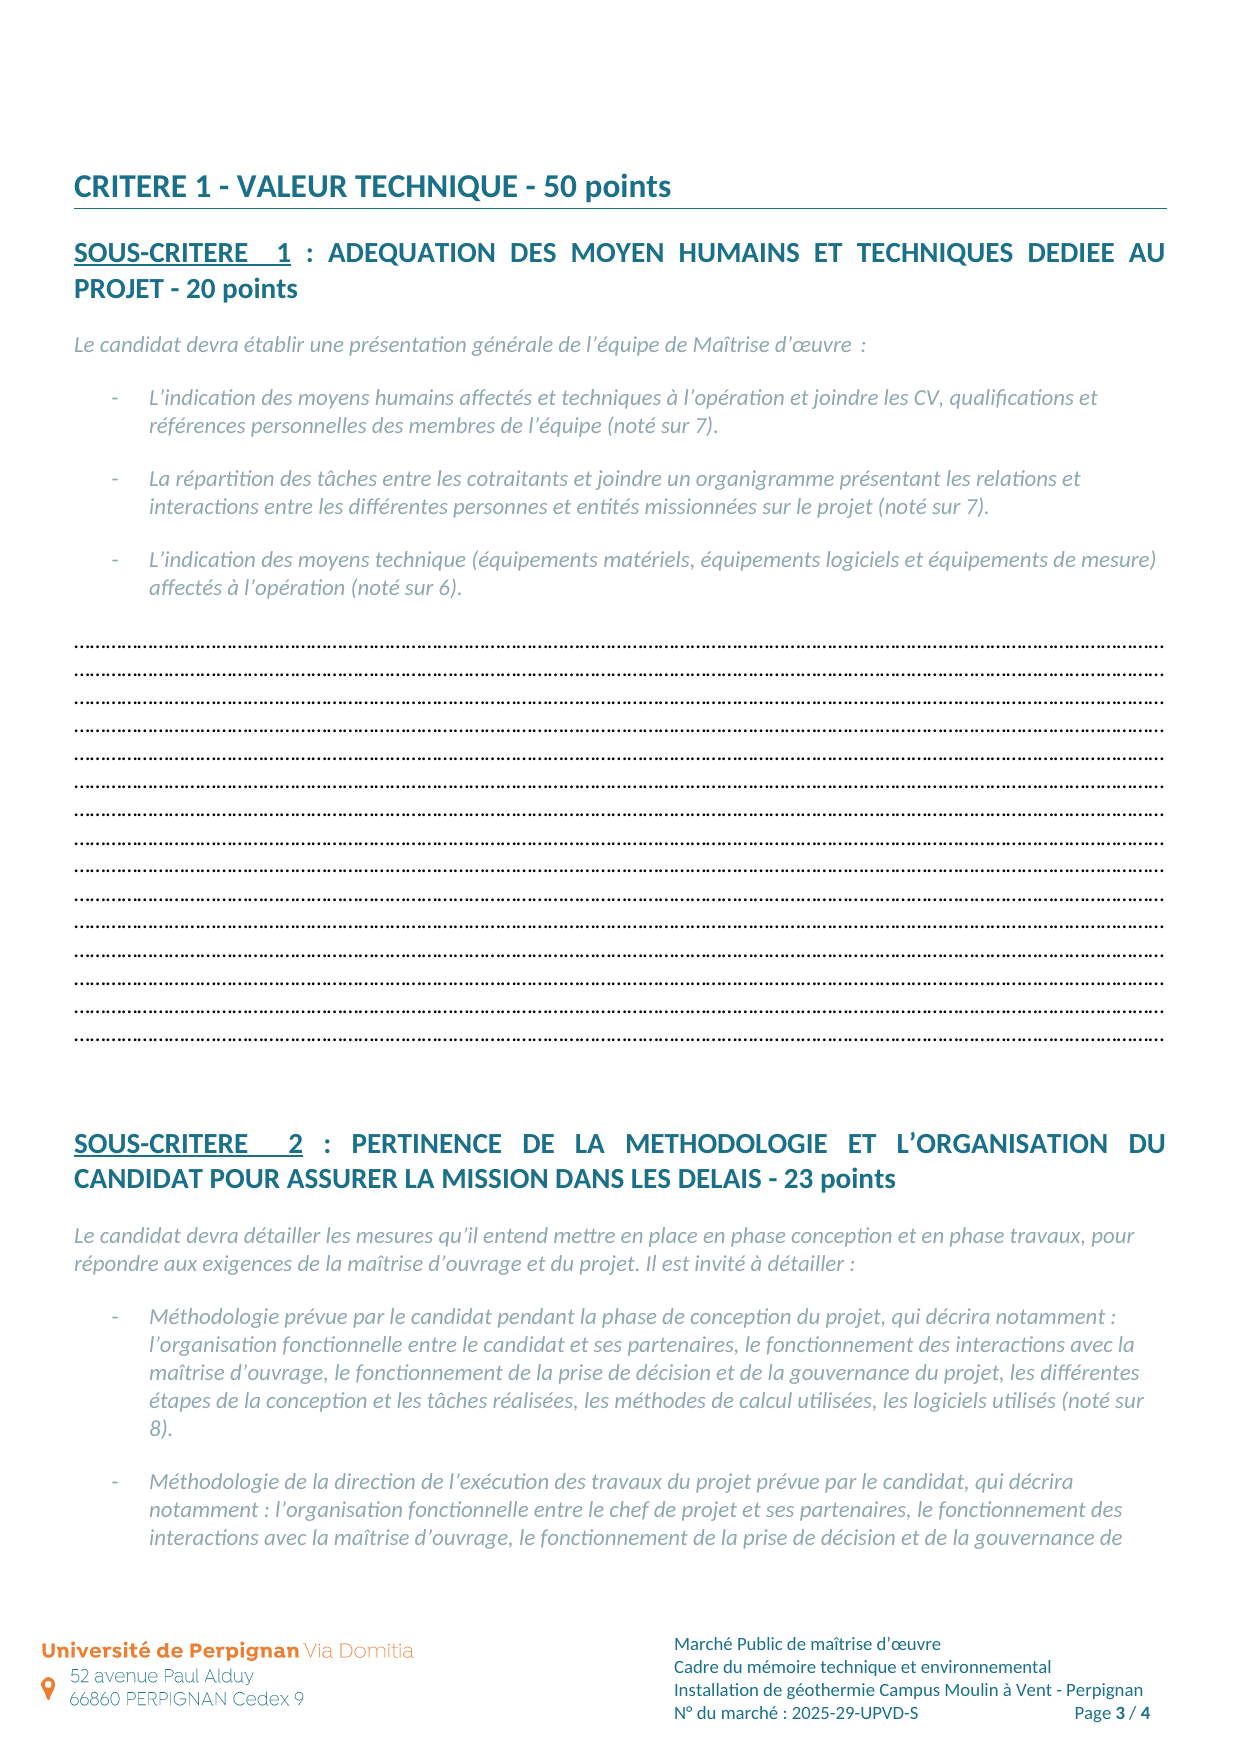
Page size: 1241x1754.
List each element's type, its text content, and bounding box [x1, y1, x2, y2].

list La répartition des tâches entre les cotraitants et joindre un organigramme présentant les relations et interactions entre les différentes personnes et entités missionnées sur le projet (noté sur 7). [111, 464, 1167, 520]
text ……………………………………………………………………………………………………………………………………………………………………………………………………………………………………………………………………………………………………………………………………………………………………………………………………………………………………………………………………………………………………………………………………………………………………………………………………………………………………………………………………………………………………………………………………………………………………………………………………………………………………………………………………………………………………………………………………………………………………………………………………………………………………………………………………………………………………………………………………………………………………………………………………………………………………………………………………………………………………………………………………………………………………………………………………………………………………………………………………………………………………………………………………………………………………………………………………………………………………………………………………………………………………………………………………………………………………………………………………………………………………………………………………………………………………………………………………………………………………………………………………………………………………………………………………………………………………………………………………………………………………………………………………………………………………………………………………………………………………………………………………………………………………………………………………………………………………………………………………………………………………………………………………………………………………………………………………………………………………………………………………………………………………………………………………………………………………………………………………………………………………………………………………… [74, 626, 1167, 1047]
picture [41, 1677, 55, 1700]
list L’indication des moyens technique (équipements matériels, équipements logiciels et équipements de mesure) affectés à l’opération (noté sur 6). [111, 545, 1167, 601]
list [111, 1467, 1167, 1551]
text Le candidat devra détailler les mesures qu’il entend mettre en place en phase conception et en phase travaux, pour répondre aux exigences de la maîtrise d’ouvrage et du projet. Il est invité à détailler : [74, 1221, 1167, 1277]
picture [41, 1639, 424, 1712]
list L’indication des moyens humains affectés et techniques à l’opération et joindre les CV, qualifications et références personnelles des membres de l’équipe (noté sur 7). [111, 383, 1167, 439]
text SOUS-CRITERE 1 : ADEQUATION DES MOYEN HUMAINS ET TECHNIQUES DEDIEE AU PROJET - 20 points [74, 234, 1167, 305]
text Le candidat devra établir une présentation générale de l’équipe de Maîtrise d’œuvre : [74, 330, 1167, 358]
text SOUS-CRITERE 2 : PERTINENCE DE LA METHODOLOGIE ET L’ORGANISATION DU CANDIDAT POUR ASSURER LA MISSION DANS LES DELAIS - 23 points [74, 1125, 1167, 1196]
list Méthodologie prévue par le candidat pendant la phase de conception du projet, qui décrira notamment : l’organisation fonctionnelle entre le candidat et ses partenaires, le fonctionnement des interactions avec la maîtrise d’ouvrage, le fonctionnement de la prise de décision et de la gouvernance du projet, les différentes étapes de la conception et les tâches réalisées, les méthodes de calcul utilisées, les logiciels utilisés (noté sur 8). [111, 1302, 1167, 1442]
text CRITERE 1 - VALEUR TECHNIQUE - 50 points [74, 165, 1167, 208]
